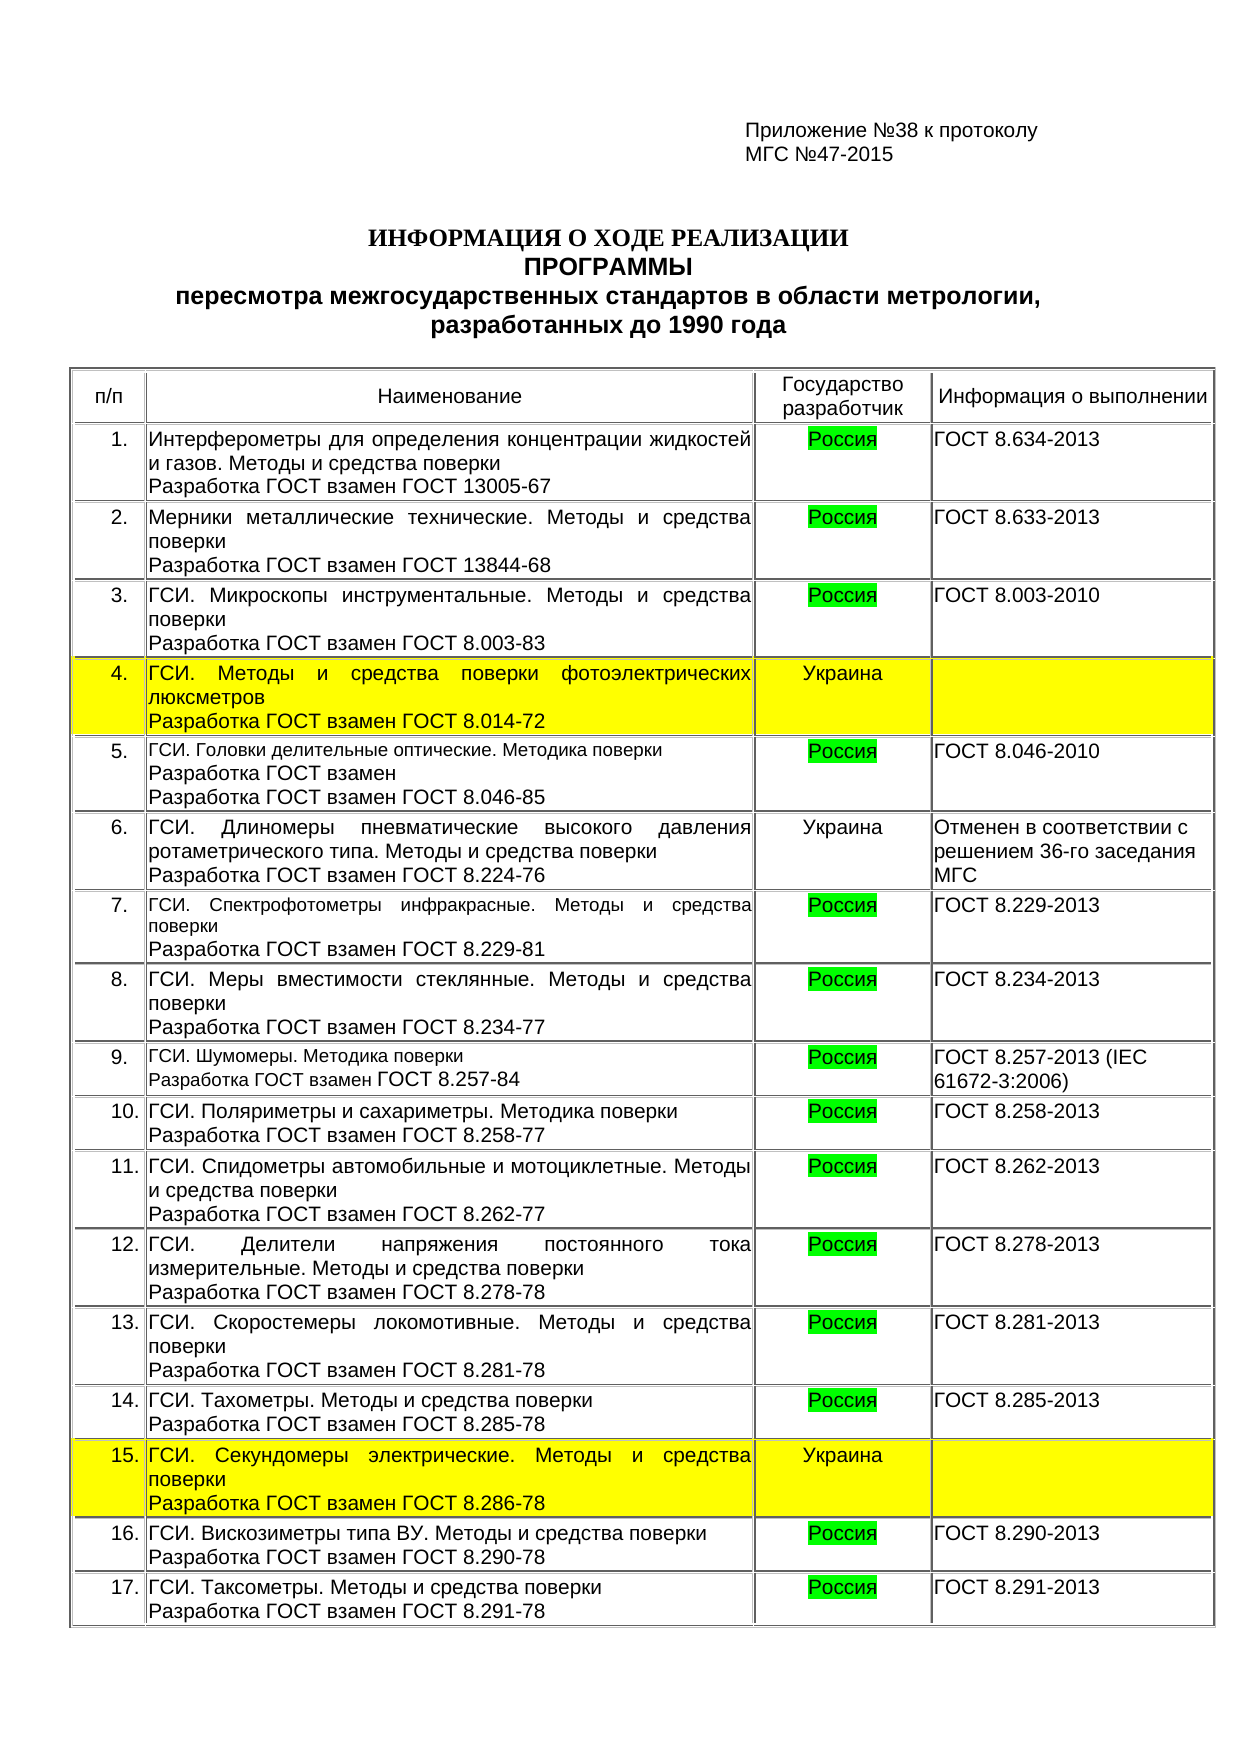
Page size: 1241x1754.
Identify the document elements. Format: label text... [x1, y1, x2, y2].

table_cell ГСИ. Спидометры автомобильные и мотоциклетные. Методы и средства поверки Разработка ГОСТ взамен ГОСТ 8.262-77 [147, 1152, 752, 1227]
table_cell ГОСТ 8.285-2013 [933, 1384, 1214, 1438]
table_cell Россия [756, 1387, 930, 1438]
text Приложение №38 к протоколу [745, 118, 1128, 142]
table_cell Россия [756, 582, 930, 656]
table_cell ГОСТ 8.291-2013 [931, 1570, 1214, 1624]
table_cell ГСИ. Длиномеры пневматические высокого давления ротаметрического типа. Методы и средства поверки Разработка ГОСТ взамен ГОСТ 8.224-76 [147, 814, 752, 888]
table_cell ГСИ. Микроскопы инструментальные. Методы и средства поверки Разработка ГОСТ взамен ГОСТ 8.003-83 [147, 582, 752, 656]
subtitle ПРОГРАММЫ [89, 252, 1128, 281]
table_cell ГОСТ 8.634-2013 [931, 422, 1214, 500]
table_cell Россия [754, 1574, 931, 1624]
table_header п/п [73, 371, 146, 422]
text МГС №47-2015 [745, 142, 1128, 166]
table_cell Россия [756, 738, 930, 810]
table_cell [71, 422, 146, 500]
table_cell Интерферометры для определения концентрации жидкостей и газов. Методы и средства поверки Разработка ГОСТ взамен ГОСТ 13005-67 [147, 425, 752, 500]
table_cell ГСИ. Делители напряжения постоянного тока измерительные. Методы и средства поверки Разработка ГОСТ взамен ГОСТ 8.278-78 [147, 1230, 752, 1305]
table_cell Россия [756, 1044, 930, 1094]
table_cell ГСИ. Шумомеры. Методика поверки Разработка ГОСТ взамен ГОСТ 8.257-84 [147, 1044, 752, 1094]
table_cell Россия [756, 425, 930, 500]
table_cell [73, 1516, 144, 1570]
table_cell ГСИ. Меры вместимости стеклянные. Методы и средства поверки Разработка ГОСТ взамен ГОСТ 8.234-77 [147, 965, 752, 1040]
table_cell ГОСТ 8.003-2010 [933, 578, 1214, 656]
table_cell Россия [756, 1230, 930, 1305]
text ИНФОРМАЦИЯ О ХОДЕ РЕАЛИЗАЦИИ [89, 223, 1128, 252]
table_cell Украина [756, 1441, 930, 1516]
table_cell ГОСТ 8.281-2013 [933, 1305, 1214, 1383]
table_cell ГОСТ 8.258-2013 [933, 1095, 1214, 1149]
table_cell ГОСТ 8.229-2013 [933, 889, 1214, 962]
text пересмотра межгосударственных стандартов в области метрологии, [89, 281, 1128, 310]
table_cell [73, 1305, 144, 1383]
table_cell ГСИ. Вискозиметры типа ВУ. Методы и средства поверки Разработка ГОСТ взамен ГОСТ 8.290-78 [147, 1519, 752, 1570]
table_cell [73, 1570, 146, 1624]
table_cell ГСИ. Спектрофотометры инфракрасные. Методы и средства поверки Разработка ГОСТ взамен ГОСТ 8.229-81 [147, 892, 752, 962]
table_cell [73, 889, 144, 962]
table_cell [73, 735, 144, 810]
table_cell [73, 1384, 144, 1438]
table_header Государство разработчик [754, 371, 931, 422]
table_cell Отменен в соответствии с решением 36-го заседания МГС [933, 810, 1214, 888]
table_cell [73, 810, 144, 888]
table_cell Россия [756, 1309, 930, 1383]
table_cell Россия [756, 892, 930, 962]
table_cell ГОСТ 8.046-2010 [933, 735, 1214, 810]
table_cell [931, 1438, 1214, 1516]
text разработанных до 1990 года [89, 310, 1128, 338]
table_cell Украина [756, 660, 930, 734]
table_cell ГОСТ 8.262-2013 [931, 1149, 1214, 1227]
table_cell ГСИ. Скоростемеры локомотивные. Методы и средства поверки Разработка ГОСТ взамен ГОСТ 8.281-78 [147, 1309, 752, 1383]
table_header Наименование [146, 369, 754, 422]
table_cell [73, 1040, 144, 1094]
table_cell ГОСТ 8.234-2013 [933, 962, 1213, 1040]
table_cell Россия [756, 1519, 930, 1570]
table_cell Россия [756, 503, 930, 578]
table_cell [73, 578, 144, 656]
table_cell [73, 1095, 144, 1149]
table_cell ГОСТ 8.257-2013 (IEC 61672-3:2006) [933, 1040, 1214, 1094]
table_cell ГСИ. Таксометры. Методы и средства поверки Разработка ГОСТ взамен ГОСТ 8.291-78 [146, 1570, 754, 1624]
table_cell [73, 962, 144, 1040]
table_cell ГСИ. Секундомеры электрические. Методы и средства поверки Разработка ГОСТ взамен ГОСТ 8.286-78 [147, 1441, 752, 1516]
table_cell [71, 500, 146, 578]
table_cell [71, 1149, 146, 1227]
table_cell ГСИ. Тахометры. Методы и средства поверки Разработка ГОСТ взамен ГОСТ 8.285-78 [147, 1387, 752, 1438]
table_cell ГОСТ 8.633-2013 [931, 500, 1214, 578]
table_header Информация о выполнении [931, 371, 1213, 422]
table_cell ГСИ. Поляриметры и сахариметры. Методика поверки Разработка ГОСТ взамен ГОСТ 8.258-77 [147, 1098, 752, 1149]
table_cell ГОСТ 8.290-2013 [933, 1516, 1213, 1570]
table_cell ГСИ. Головки делительные оптические. Методика поверки Разработка ГОСТ взамен Разработка ГОСТ взамен ГОСТ 8.046-85 [147, 738, 752, 810]
table_cell Россия [756, 965, 930, 1040]
table_cell Россия [756, 1152, 930, 1227]
table_cell Россия [756, 1098, 930, 1149]
table_cell [73, 1227, 144, 1305]
table_cell Мерники металлические технические. Методы и средства поверки Разработка ГОСТ взамен ГОСТ 13844-68 [147, 503, 752, 578]
table_cell ГОСТ 8.278-2013 [933, 1227, 1213, 1305]
table_cell [73, 656, 144, 734]
table_cell [71, 1438, 146, 1516]
table_cell [933, 656, 1214, 734]
table_cell Украина [756, 814, 930, 888]
table_cell ГСИ. Методы и средства поверки фотоэлектрических люксметров Разработка ГОСТ взамен ГОСТ 8.014-72 [147, 660, 752, 734]
